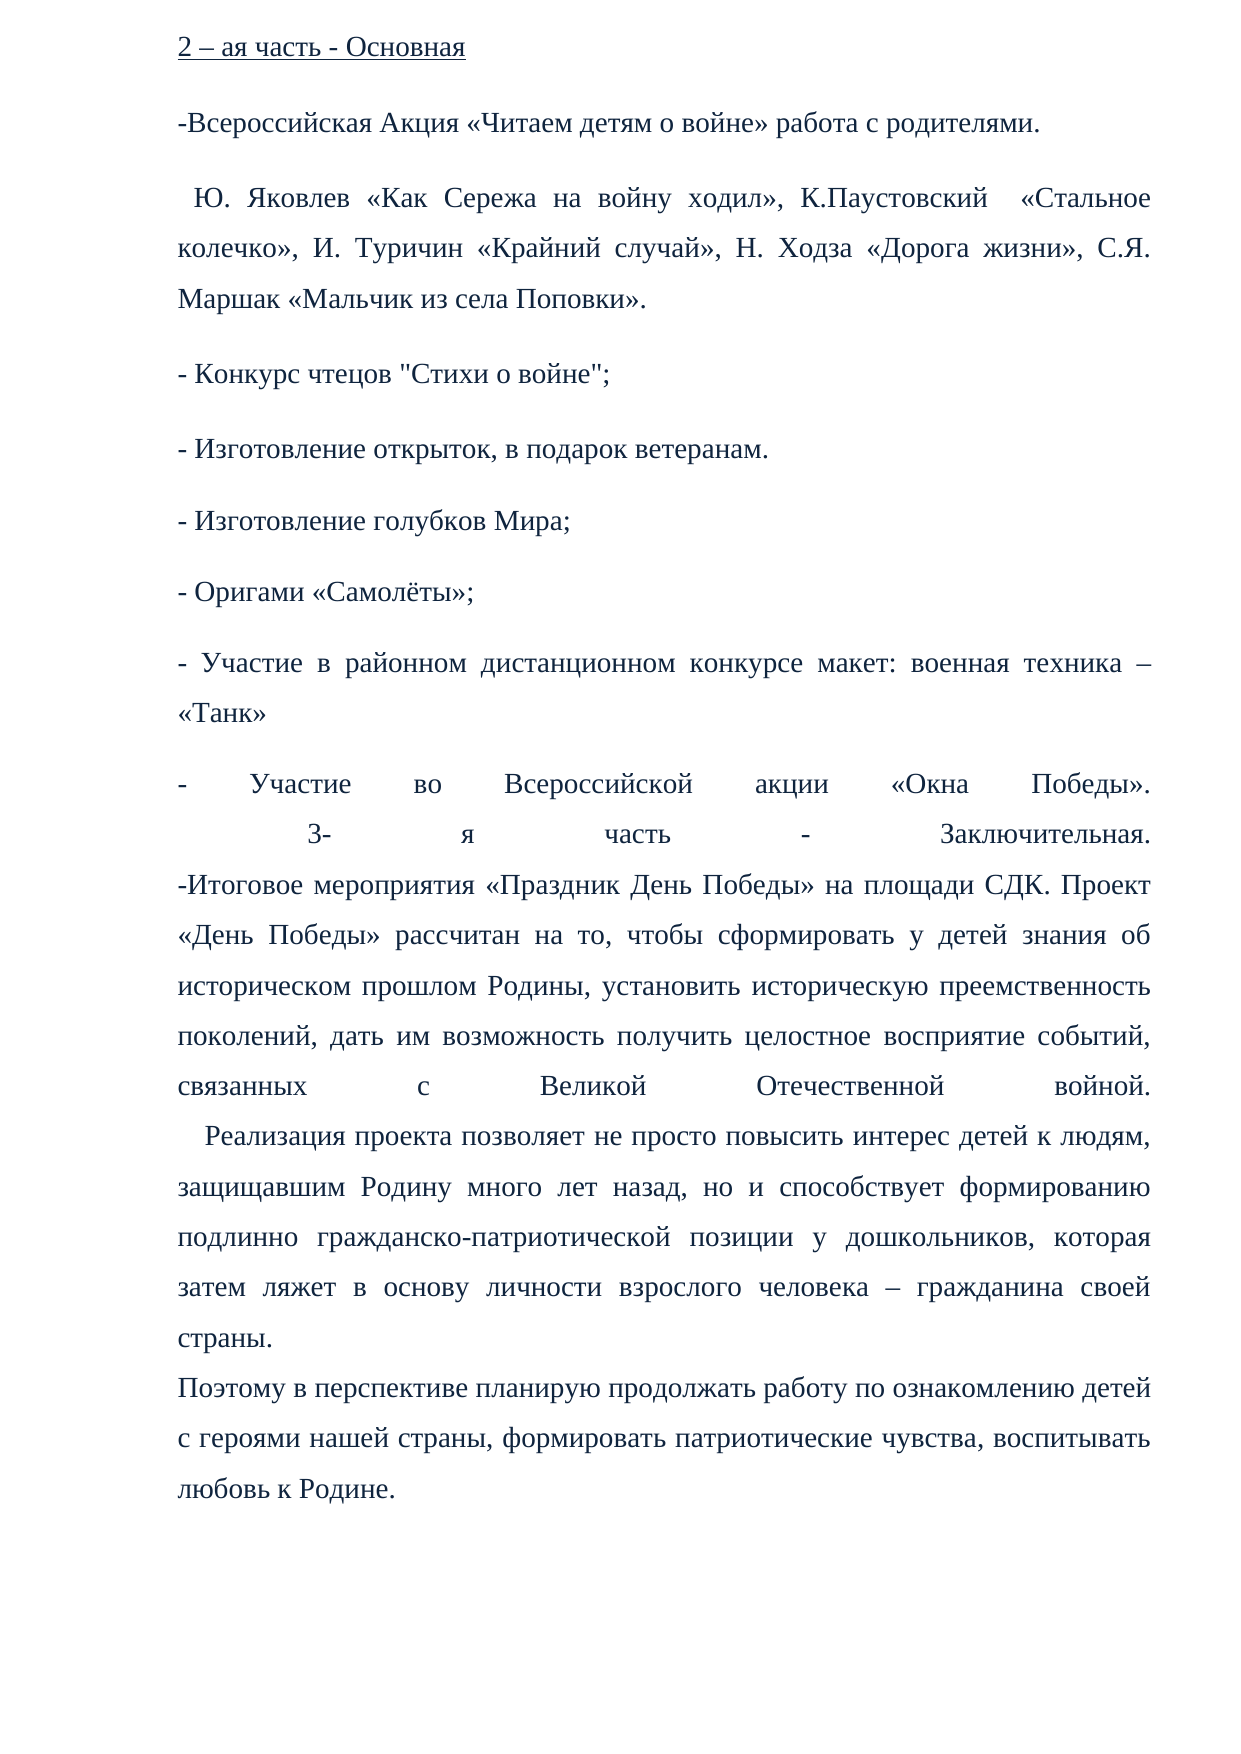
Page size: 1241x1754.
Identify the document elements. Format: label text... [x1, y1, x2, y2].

text -Всероссийская Акция «Читаем детям о войне» работа с родителями. [177, 105, 1152, 138]
text 2 – ая часть - Основная [177, 29, 1152, 63]
text - Изготовление голубков Мира; [177, 503, 1152, 536]
text - Изготовление открыток, в подарок ветеранам. [177, 431, 1152, 465]
text - Участие во Всероссийской акции «Окна Победы». 3- я часть - Заключительная. -Итоговое мероприятия «Праздник День Победы» на площади СДК. Проект «День Победы» рассчитан на то, чтобы сформировать у детей знания об историческом прошлом Родины, установить историческую преемственность поколений, дать им возможность получить целостное восприятие событий, связанных с Великой Отечественной войной. Реализация проекта позволяет не просто повысить интерес детей к людям, защищавшим Родину много лет назад, но и способствует формированию подлинно гражданско-патриотической позиции у дошкольников, которая затем ляжет в основу личности взрослого человека – гражданина своей страны. Поэтому в перспективе планирую продолжать работу по ознакомлению детей с героями нашей страны, формировать патриотические чувства, воспитывать любовь к Родине. [177, 766, 1152, 1504]
text Ю. Яковлев «Как Сережа на войну ходил», К.Паустовский «Стальное колечко», И. Туричин «Крайний случай», Н. Ходза «Дорога жизни», С.Я. Маршак «Мальчик из села Поповки». [177, 180, 1152, 314]
text - Участие в районном дистанционном конкурсе макет: военная техника – «Танк» [177, 645, 1152, 729]
text - Конкурс чтецов "Стихи о войне"; [177, 356, 1152, 390]
text - Оригами «Самолёты»; [177, 574, 1152, 607]
